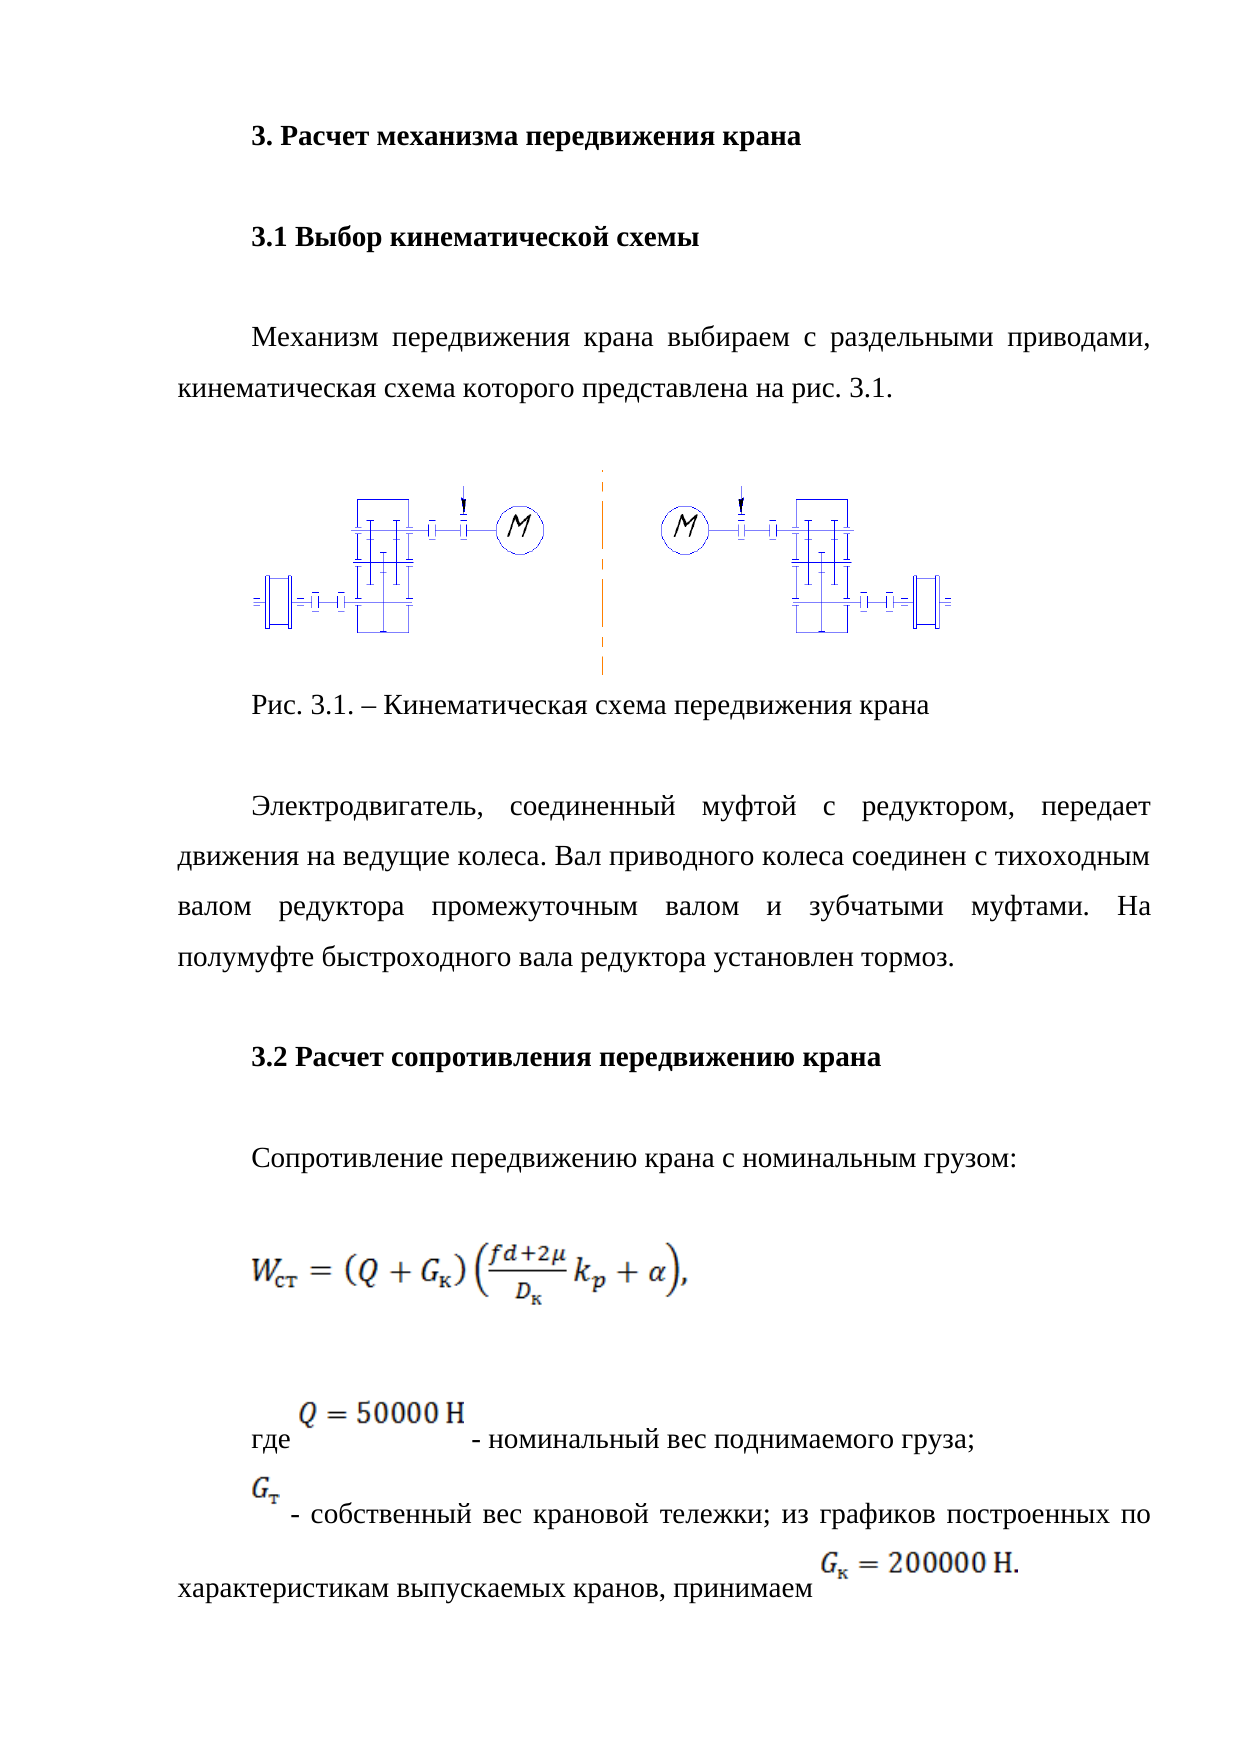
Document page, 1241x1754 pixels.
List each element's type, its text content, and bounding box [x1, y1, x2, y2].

text Рис. 3.1. – Кинематическая схема передвижения крана [177, 687, 1152, 721]
text 3.2 Расчет сопротивления передвижению крана [177, 1039, 1152, 1073]
text - собственный вес крановой тележки; из графиков построенных по характеристикам выпускаемых кранов, принимаем [177, 1471, 1152, 1604]
picture [251, 470, 962, 675]
text Механизм передвижения крана выбираем с раздельными приводами, кинематическая схема которого представлена на рис. 3.1. [177, 319, 1152, 403]
text 3. Расчет механизма передвижения крана [177, 118, 1152, 152]
picture [820, 1546, 1018, 1598]
picture [251, 1240, 689, 1324]
text Сопротивление передвижению крана с номинальным грузом: [177, 1140, 1152, 1173]
text 3.1 Выбор кинематической схемы [177, 219, 1152, 252]
picture [298, 1396, 464, 1449]
text Электродвигатель, соединенный муфтой с редуктором, передает движения на ведущие колеса. Вал приводного колеса соединен с тихоходным валом редуктора промежуточным валом и зубчатыми муфтами. На полумуфте быстроходного вала редуктора установлен тормоз. [177, 788, 1152, 972]
text где - номинальный вес поднимаемого груза; [177, 1397, 1152, 1455]
picture [251, 1471, 280, 1523]
